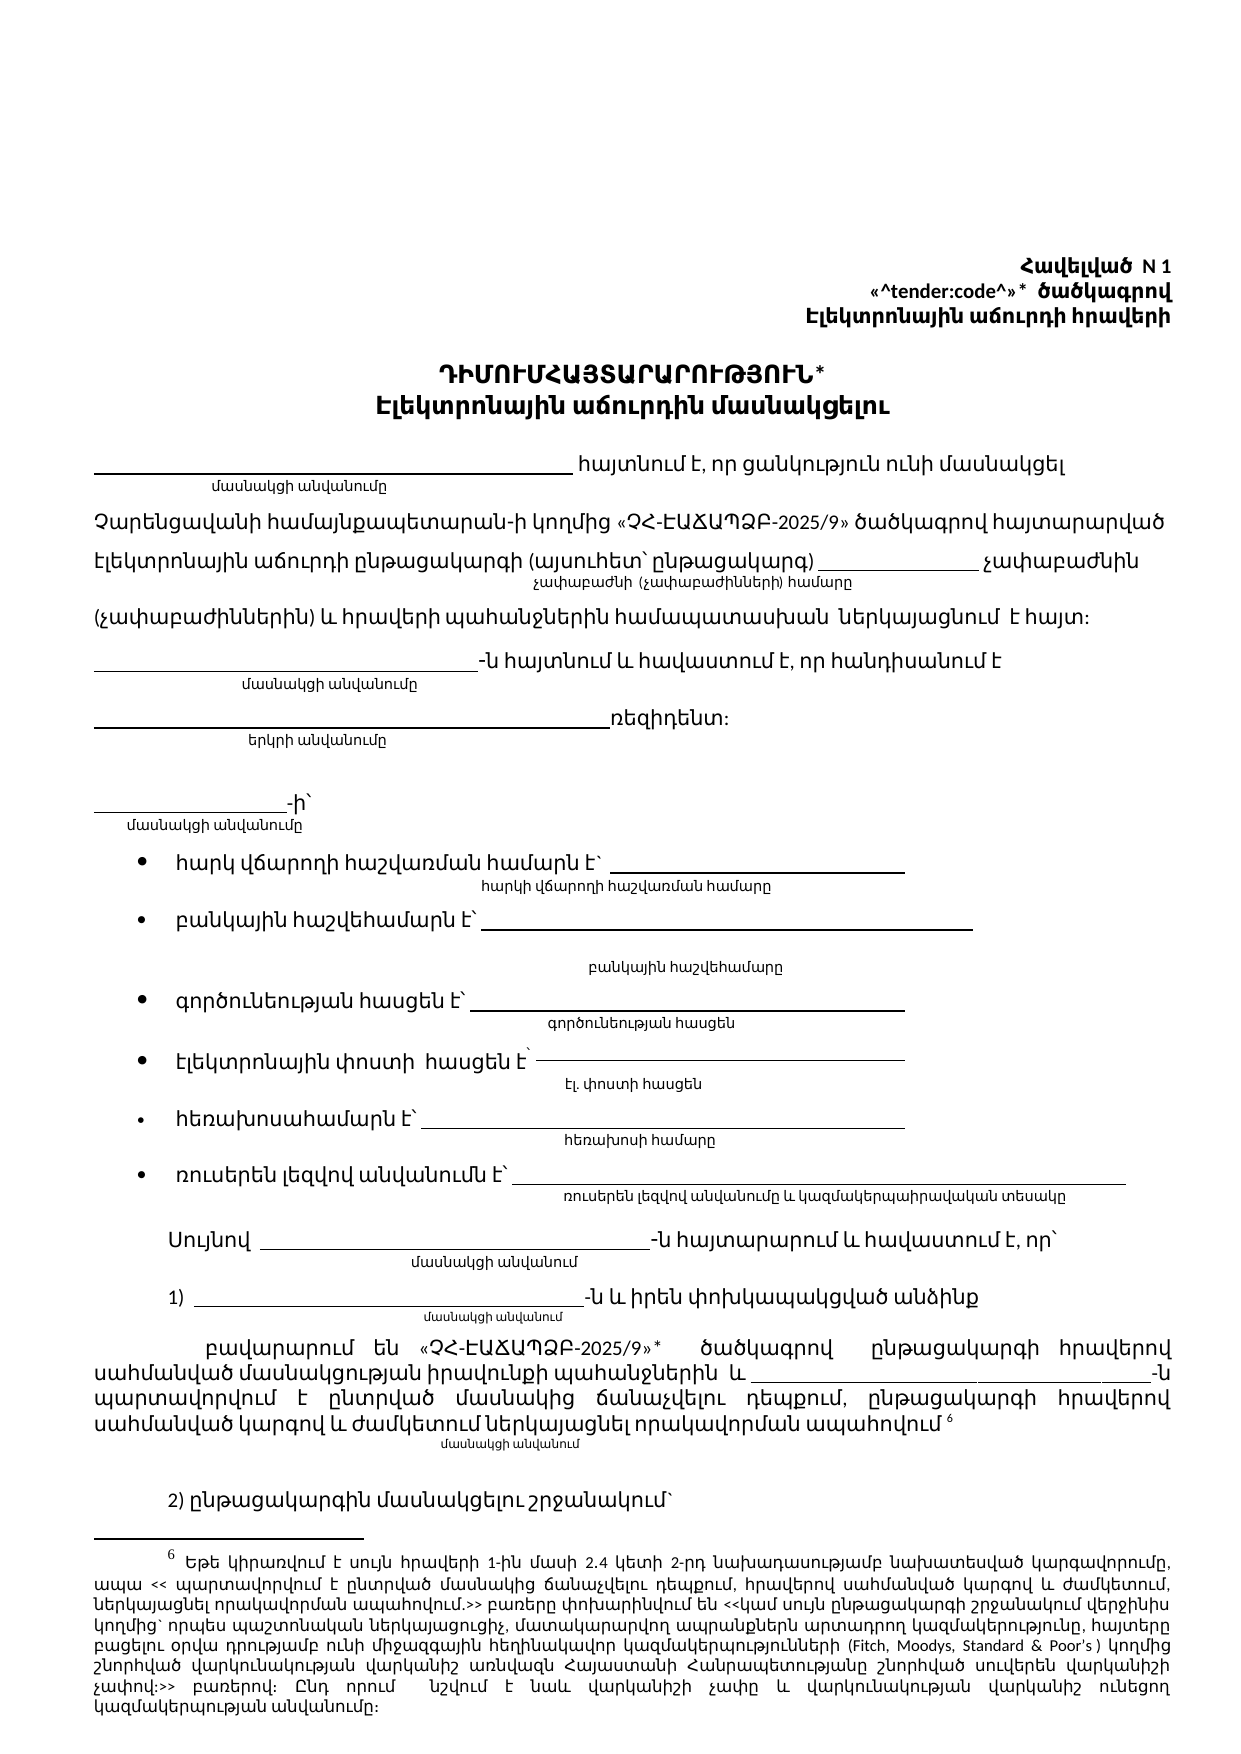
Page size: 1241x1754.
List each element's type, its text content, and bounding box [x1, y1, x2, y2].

text -ն հայտնում և հավաստում է, որ հանդիսանում է [94, 644, 1171, 675]
text «^tender:code^»* ծածկագրով [94, 278, 1171, 304]
text հայտնում է, որ ցանկություն ունի մասնակցել [94, 451, 1171, 477]
text ռուսերեն լեզվով անվանումը և կազմակերպաիրավական տեսակը [94, 1187, 1171, 1218]
list էլեկտրոնային փոստի հասցեն է՝ [138, 1045, 1171, 1075]
text հեռախոսի համարը [462, 1131, 1171, 1162]
list բանկային հաշվեհամարն է՝ [138, 907, 1171, 958]
text բավարարում են «ՉՀ-ԷԱՃԱՊՁԲ-2025/9»* ծածկագրով ընթացակարգի հրավերով սահմանված մասնակցության իրավունքի պահանջներին և -ն պարտավորվում է ընտրված մասնակից ճանաչվելու դեպքում, ընթացակարգի հրավերով սահմանված կարգով և ժամկետում ներկայացնել որակավորման ապահովում [94, 1335, 1171, 1436]
subtitle Էլեկտրոնային աճուրդին մասնակցելու [94, 390, 1171, 421]
text -ի՝ [94, 790, 1171, 816]
text մասնակցի անվանում [94, 1253, 1171, 1284]
text չափաբաժնի (չափաբաժինների) համարը [94, 573, 1171, 604]
text բանկային հաշվեհամարը [94, 958, 1171, 989]
text մասնակցի անվանումը [94, 816, 1171, 846]
list ռուսերեն լեզվով անվանումն է՝ [138, 1162, 1171, 1187]
text Հավելված N 1 [94, 253, 1171, 278]
text մասնակցի անվանումը [94, 477, 1171, 507]
text ռեզիդենտ: [94, 706, 1171, 731]
text մասնակցի անվանումը [94, 675, 1171, 706]
text (չափաբաժիններին) և հրավերի պահանջներին համապատասխան ներկայացնում է հայտ: [94, 604, 1171, 629]
text էլ. փոստի հասցեն [94, 1075, 1171, 1106]
list գործունեության հասցեն է՝ [138, 989, 1171, 1014]
text մասնակցի անվանում [94, 1309, 1171, 1335]
text Էլեկտրոնային աճուրդի հրավերի [94, 304, 1171, 329]
text հարկի վճարողի հաշվառման համարը [94, 877, 1171, 907]
text Չարենցավանի համայնքապետարան-ի կողմից «ՉՀ-ԷԱՃԱՊՁԲ-2025/9» ծածկագրով հայտարարված [94, 507, 1171, 535]
text գործունեության հասցեն [94, 1014, 1171, 1045]
list հեռախոսահամարն է՝ [138, 1106, 1171, 1131]
text 1) -ն և իրեն փոխկապակցված անձինք [94, 1284, 1171, 1309]
text ԴԻՄՈՒՄՀԱՅՏԱՐԱՐՈՒԹՅՈՒՆ* [94, 360, 1171, 390]
text երկրի անվանումը [94, 731, 1171, 762]
list հարկ վճարողի հաշվառման համարն է` [138, 846, 1171, 877]
text 2) ընթացակարգին մասնակցելու շրջանակում` [94, 1487, 1171, 1513]
text Սույնով -ն հայտարարում և հավաստում է, որ՝ [94, 1223, 1171, 1253]
text էլեկտրոնային աճուրդի ընթացակարգի (այսուհետ՝ ընթացակարգ) չափաբաժնին [94, 548, 1171, 573]
text մասնակցի անվանում [94, 1436, 1171, 1462]
